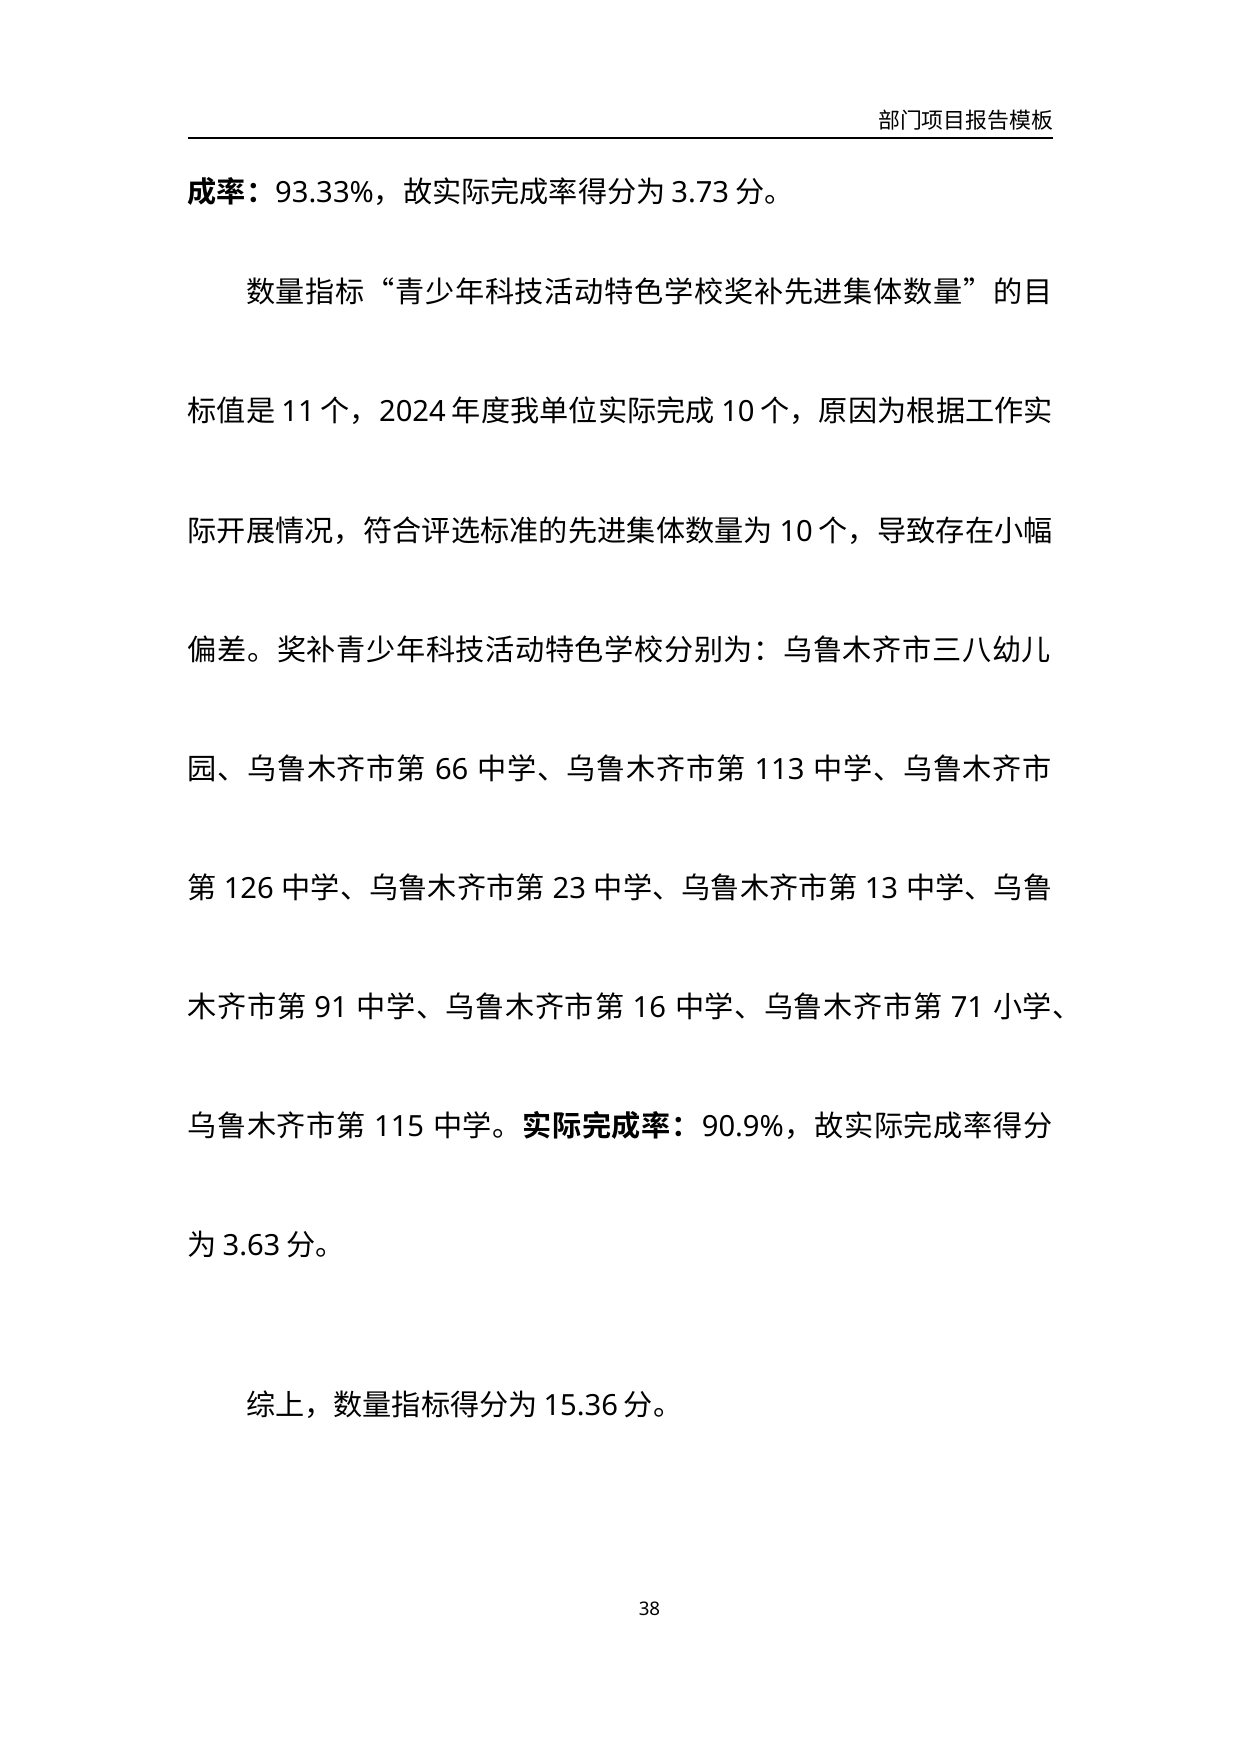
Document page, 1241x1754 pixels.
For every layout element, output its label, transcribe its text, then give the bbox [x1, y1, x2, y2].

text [187, 150, 1053, 229]
text 综上，数量指标得分为15.36分。 [187, 1363, 1053, 1442]
text 数量指标“青少年科技活动特色学校奖补先进集体数量”的目标值是11个，2024年度我单位实际完成10个，原因为根据工作实际开展情况，符合评选标准的先进集体数量为10个，导致存在小幅偏差。奖补青少年科技活动特色学校分别为：乌鲁木齐市三八幼儿园、乌鲁木齐市第 66 中学、乌鲁木齐市第 113 中学、乌鲁木齐市第 126 中学、乌鲁木齐市第 23 中学、乌鲁木齐市第 13 中学、乌鲁木齐市第 91 中学、乌鲁木齐市第 16 中学、乌鲁木齐市第 71 小学、乌鲁木齐市第 115 中学。实际完成率：90.9%，故实际完成率得分为3.63分。 [187, 251, 1053, 1282]
